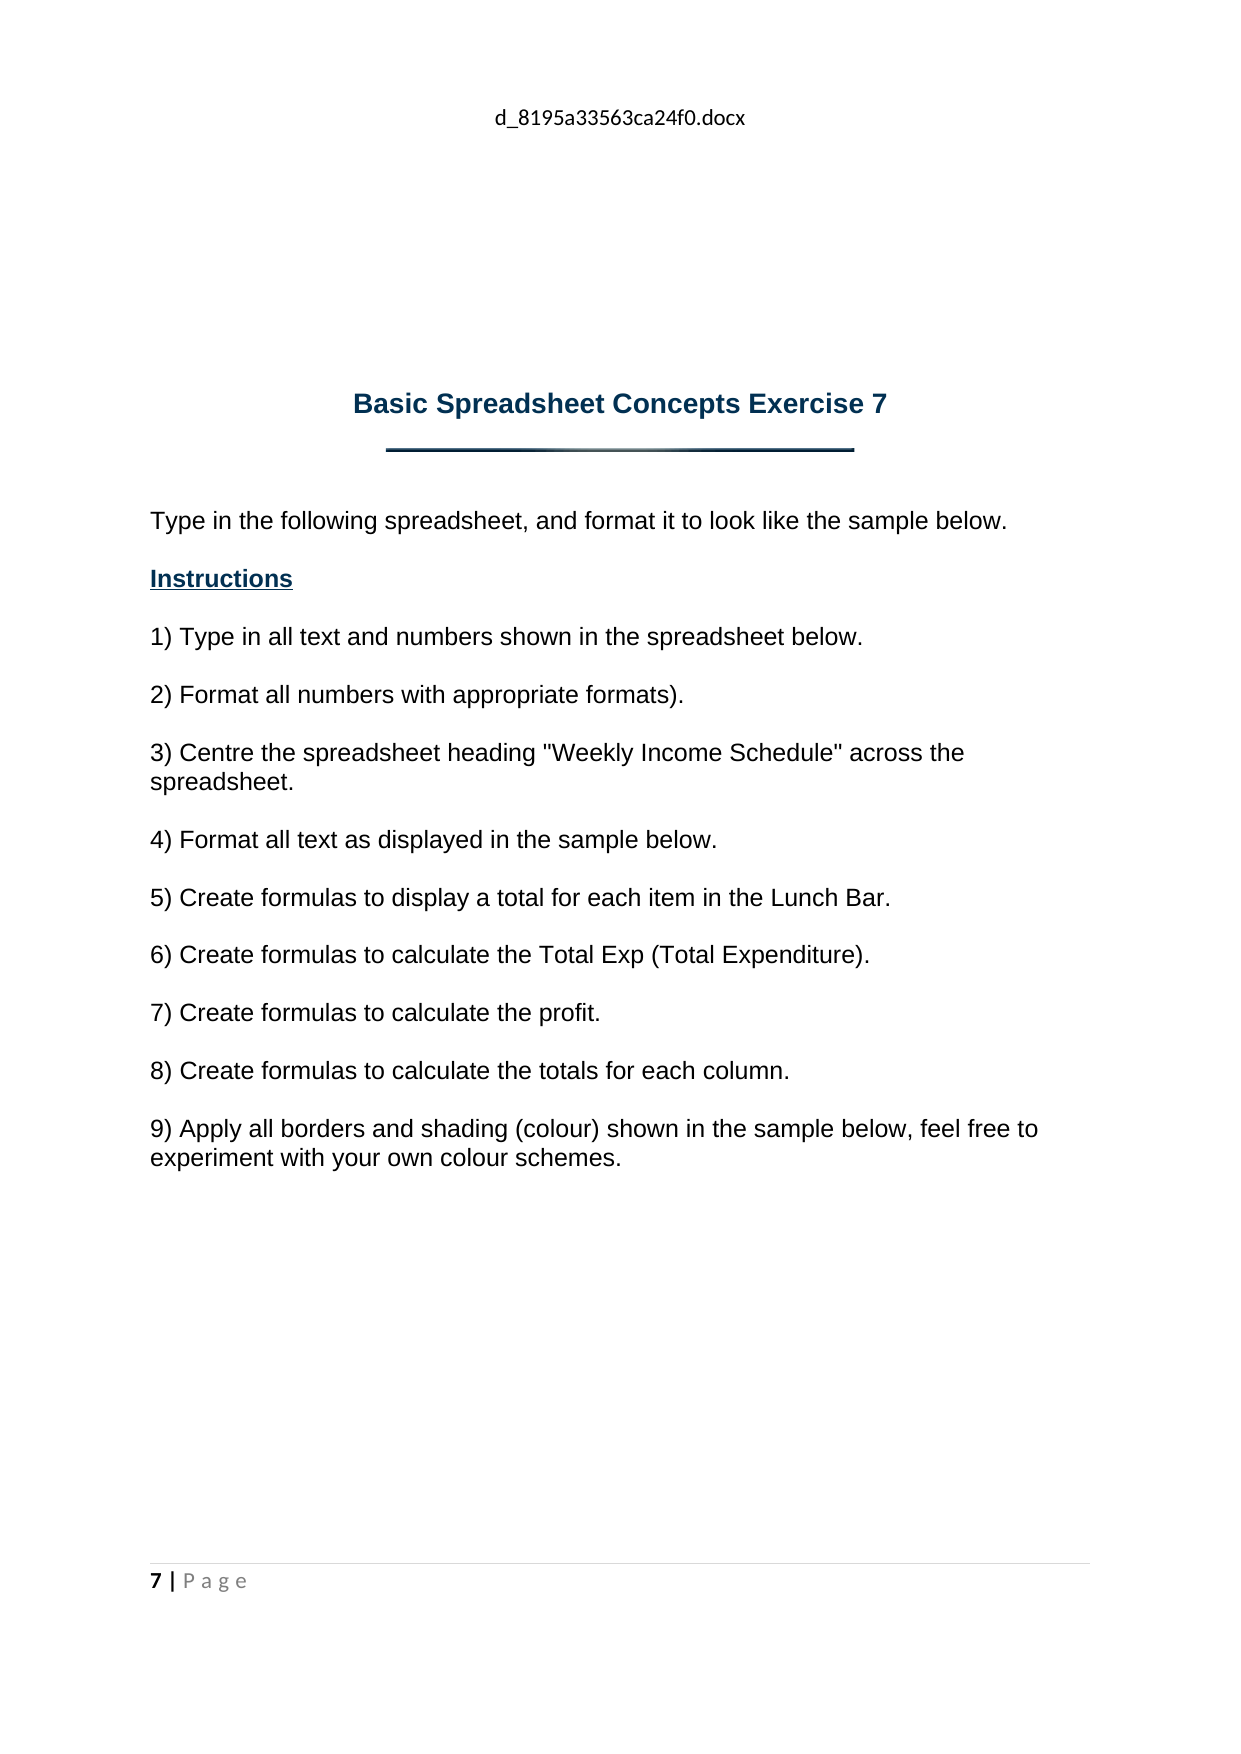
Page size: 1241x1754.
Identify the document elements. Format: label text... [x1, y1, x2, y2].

picture [385, 448, 855, 452]
text 3) Centre the spreadsheet heading "Weekly Income Schedule" across the spreadsheet. [150, 738, 1090, 796]
text 7) Create formulas to calculate the profit. [150, 998, 1090, 1027]
text 8) Create formulas to calculate the totals for each column. [150, 1056, 1090, 1085]
text 1) Type in all text and numbers shown in the spreadsheet below. [150, 622, 1090, 651]
text 5) Create formulas to display a total for each item in the Lunch Bar. [150, 883, 1090, 911]
text Type in the following spreadsheet, and format it to look like the sample below. [150, 506, 1090, 535]
text 6) Create formulas to calculate the Total Exp (Total Expenditure). [150, 941, 1090, 969]
text 2) Format all numbers with appropriate formats). [150, 680, 1090, 709]
text 4) Format all text as displayed in the sample below. [150, 825, 1090, 853]
text 9) Apply all borders and shading (colour) shown in the sample below, feel free to experiment with your own colour schemes. [150, 1114, 1090, 1172]
text Instructions [150, 564, 1090, 593]
text Basic Spreadsheet Concepts Exercise 7 [150, 387, 1090, 419]
